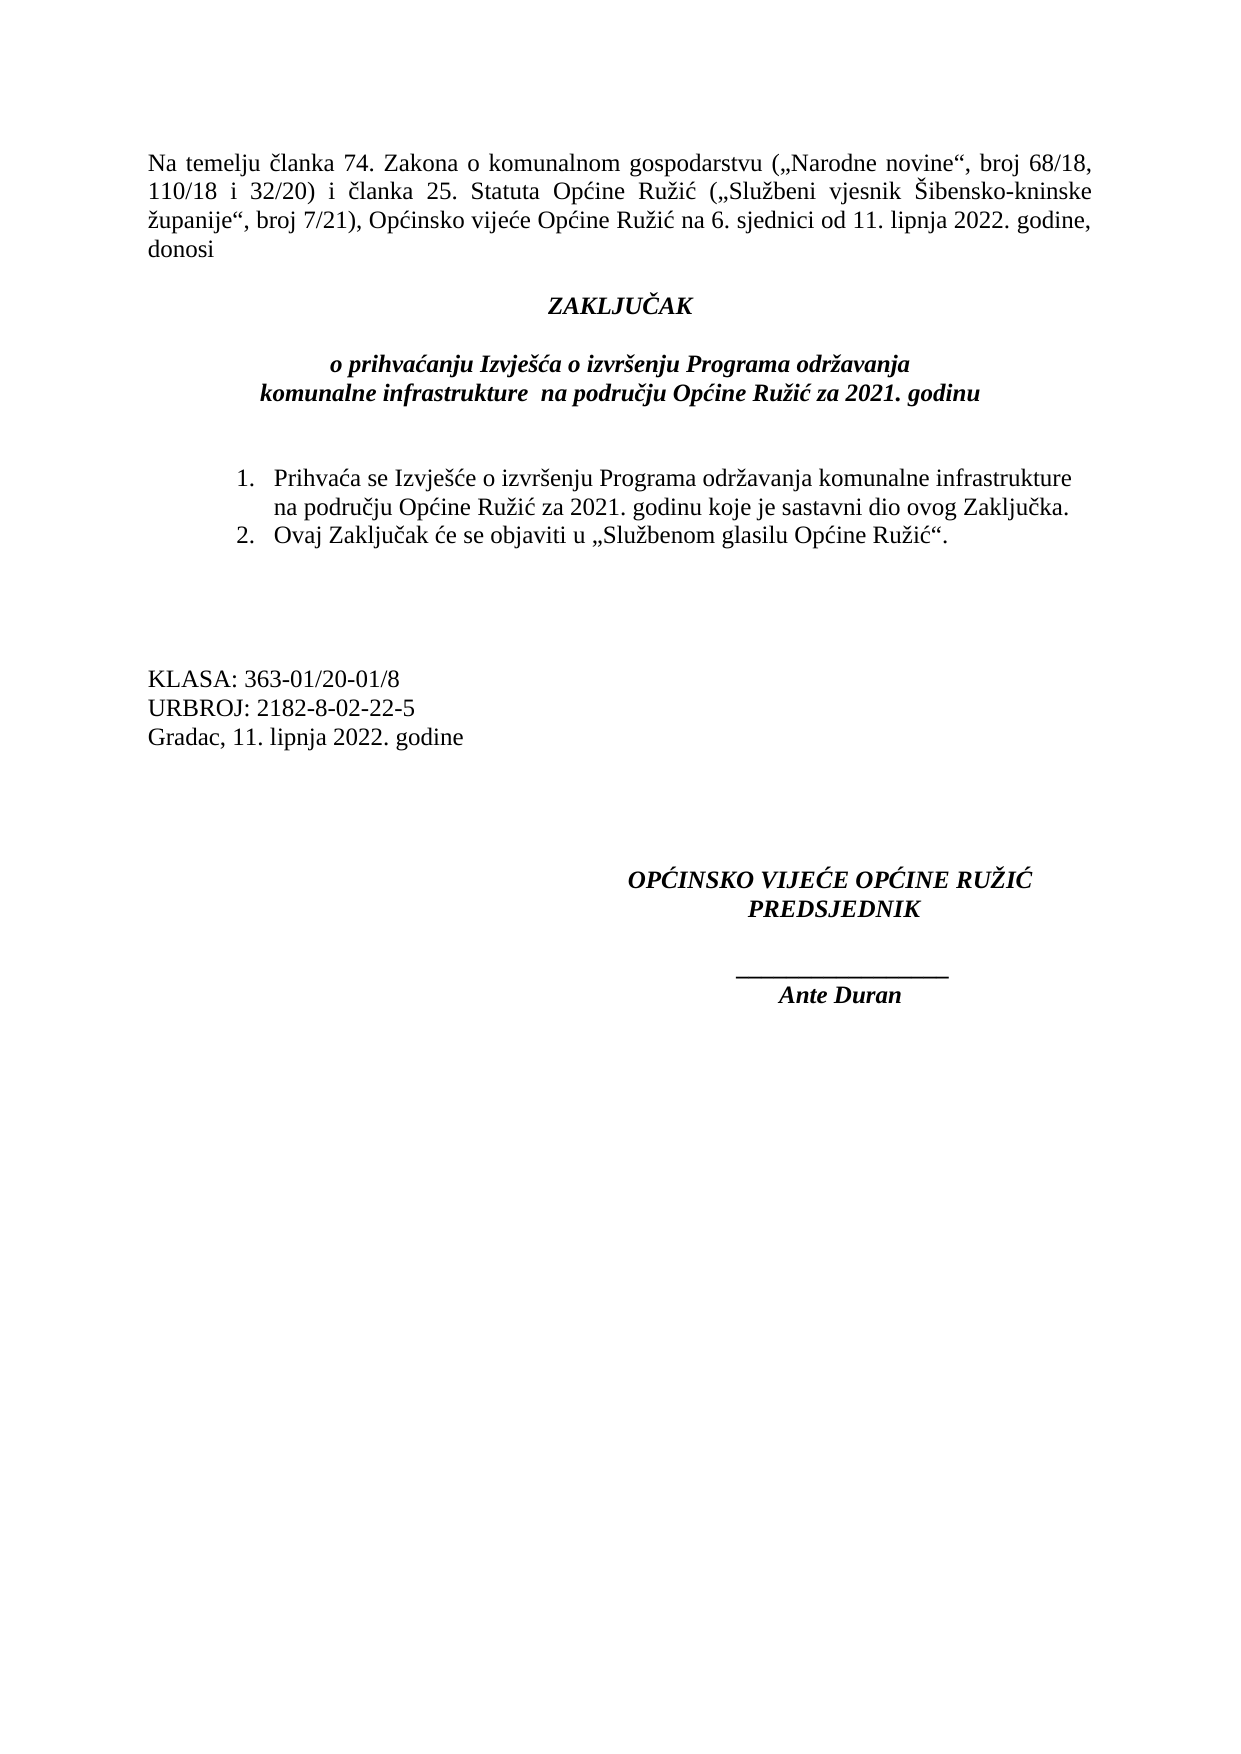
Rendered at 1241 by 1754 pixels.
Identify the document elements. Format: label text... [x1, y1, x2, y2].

text Ante Duran [148, 981, 1093, 1009]
text komunalne infrastrukture na području Općine Ružić za 2021. godinu [148, 378, 1093, 406]
text _________________ [148, 952, 1093, 981]
text KLASA: 363-01/20-01/8 [148, 664, 1093, 693]
text PREDSJEDNIK [148, 894, 1093, 923]
text ZAKLJUČAK [148, 291, 1093, 320]
text Gradac, 11. lipnja 2022. godine [148, 722, 1093, 751]
text o prihvaćanju Izvješća o izvršenju Programa održavanja [148, 349, 1093, 378]
list Ovaj Zaključak će se objaviti u „Službenom glasilu Općine Ružić“. [236, 521, 1093, 549]
text Na temelju članka 74. Zakona o komunalnom gospodarstvu („Narodne novine“, broj 68/18, 110/18 i 32/20) i članka 25. Statuta Općine Ružić („Službeni vjesnik Šibensko-kninske županije“, broj 7/21), Općinsko vijeće Općine Ružić na 6. sjednici od 11. lipnja 2022. godine, donosi [148, 148, 1093, 263]
text OPĆINSKO VIJEĆE OPĆINE RUŽIĆ [590, 866, 1093, 894]
text URBROJ: 2182-8-02-22-5 [148, 693, 1093, 722]
list Prihvaća se Izvješće o izvršenju Programa održavanja komunalne infrastrukture na području Općine Ružić za 2021. godinu koje je sastavni dio ovog Zaključka. [236, 463, 1093, 521]
